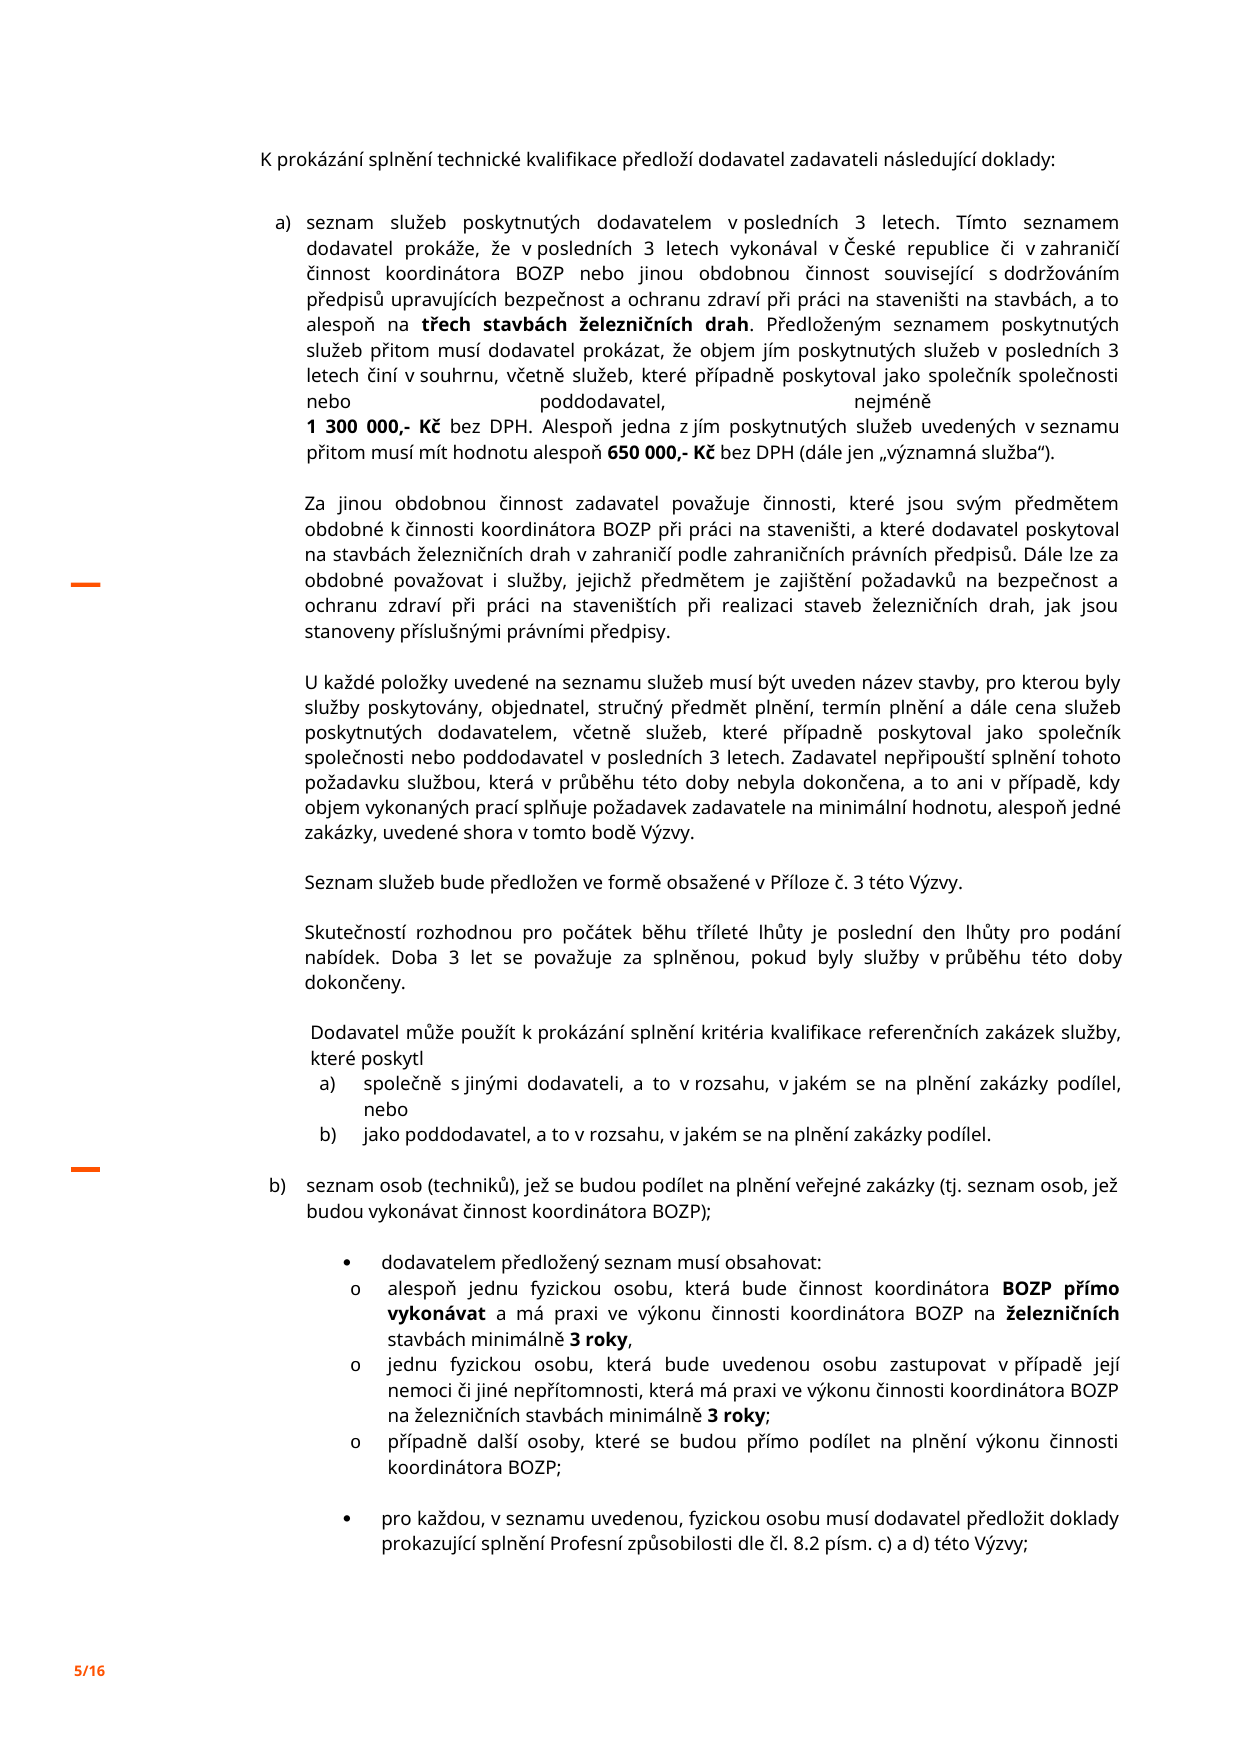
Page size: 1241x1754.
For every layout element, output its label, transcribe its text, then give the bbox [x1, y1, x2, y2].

text Skutečností rozhodnou pro počátek běhu tříleté lhůty je poslední den lhůty pro podání nabídek. Doba 3 let se považuje za splněnou, pokud byly služby v průběhu této doby dokončeny. [304, 919, 1122, 994]
list pro každou, v seznamu uvedenou, fyzickou osobu musí dodavatel předložit doklady prokazující splnění Profesní způsobilosti dle čl. 8.2 písm. c) a d) této Výzvy; [343, 1505, 1120, 1556]
text b) jako poddodavatel, a to v rozsahu, v jakém se na plnění zakázky podílel. [319, 1122, 1122, 1147]
list seznam služeb poskytnutých dodavatelem v posledních 3 letech. Tímto seznamem dodavatel prokáže, že v posledních 3 letech vykonával v České republice či v zahraničí činnost koordinátora BOZP nebo jinou obdobnou činnost související s dodržováním předpisů upravujících bezpečnost a ochranu zdraví při práci na staveništi na stavbách, a to alespoň na třech stavbách železničních drah. Předloženým seznamem poskytnutých služeb přitom musí dodavatel prokázat, že objem jím poskytnutých služeb v posledních 3 letech činí v souhrnu, včetně služeb, které případně poskytoval jako společník společnosti nebo poddodavatel, nejméně 1 300 000,- Kč bez DPH. Alespoň jedna z jím poskytnutých služeb uvedených v seznamu přitom musí mít hodnotu alespoň 650 000,- Kč bez DPH (dále jen „významná služba“). [275, 210, 1120, 465]
text K prokázání splnění technické kvalifikace předloží dodavatel zadavateli následující doklady: [260, 146, 1122, 172]
list alespoň jednu fyzickou osobu, která bude činnost koordinátora BOZP přímo vykonávat a má praxi ve výkonu činnosti koordinátora BOZP na železničních stavbách minimálně 3 roky, [350, 1275, 1120, 1352]
text Seznam služeb bude předložen ve formě obsažené v Příloze č. 3 této Výzvy. [304, 869, 1122, 894]
list případně další osoby, které se budou přímo podílet na plnění výkonu činnosti koordinátora BOZP; [350, 1428, 1120, 1479]
text Za jinou obdobnou činnost zadavatel považuje činnosti, které jsou svým předmětem obdobné k činnosti koordinátora BOZP při práci na staveništi, a které dodavatel poskytoval na stavbách železničních drah v zahraničí podle zahraničních právních předpisů. Dále lze za obdobné považovat i služby, jejichž předmětem je zajištění požadavků na bezpečnost a ochranu zdraví při práci na staveništích při realizaci staveb železničních drah, jak jsou stanoveny příslušnými právními předpisy. [304, 490, 1120, 643]
text a) společně s jinými dodavateli, a to v rozsahu, v jakém se na plnění zakázky podílel, nebo [319, 1071, 1122, 1122]
list dodavatelem předložený seznam musí obsahovat: [343, 1249, 1120, 1275]
list jednu fyzickou osobu, která bude uvedenou osobu zastupovat v případě její nemoci či jiné nepřítomnosti, která má praxi ve výkonu činnosti koordinátora BOZP na železničních stavbách minimálně 3 roky; [350, 1352, 1120, 1428]
text Dodavatel může použít k prokázání splnění kritéria kvalifikace referenčních zakázek služby, které poskytl [310, 1019, 1122, 1071]
text U každé položky uvedené na seznamu služeb musí být uveden název stavby, pro kterou byly služby poskytovány, objednatel, stručný předmět plnění, termín plnění a dále cena služeb poskytnutých dodavatelem, včetně služeb, které případně poskytoval jako společník společnosti nebo poddodavatel v posledních 3 letech. Zadavatel nepřipouští splnění tohoto požadavku službou, která v průběhu této doby nebyla dokončena, a to ani v případě, kdy objem vykonaných prací splňuje požadavek zadavatele na minimální hodnotu, alespoň jedné zakázky, uvedené shora v tomto bodě Výzvy. [304, 669, 1122, 844]
list seznam osob (techniků), jež se budou podílet na plnění veřejné zakázky (tj. seznam osob, jež budou vykonávat činnost koordinátora BOZP); [269, 1173, 1120, 1224]
